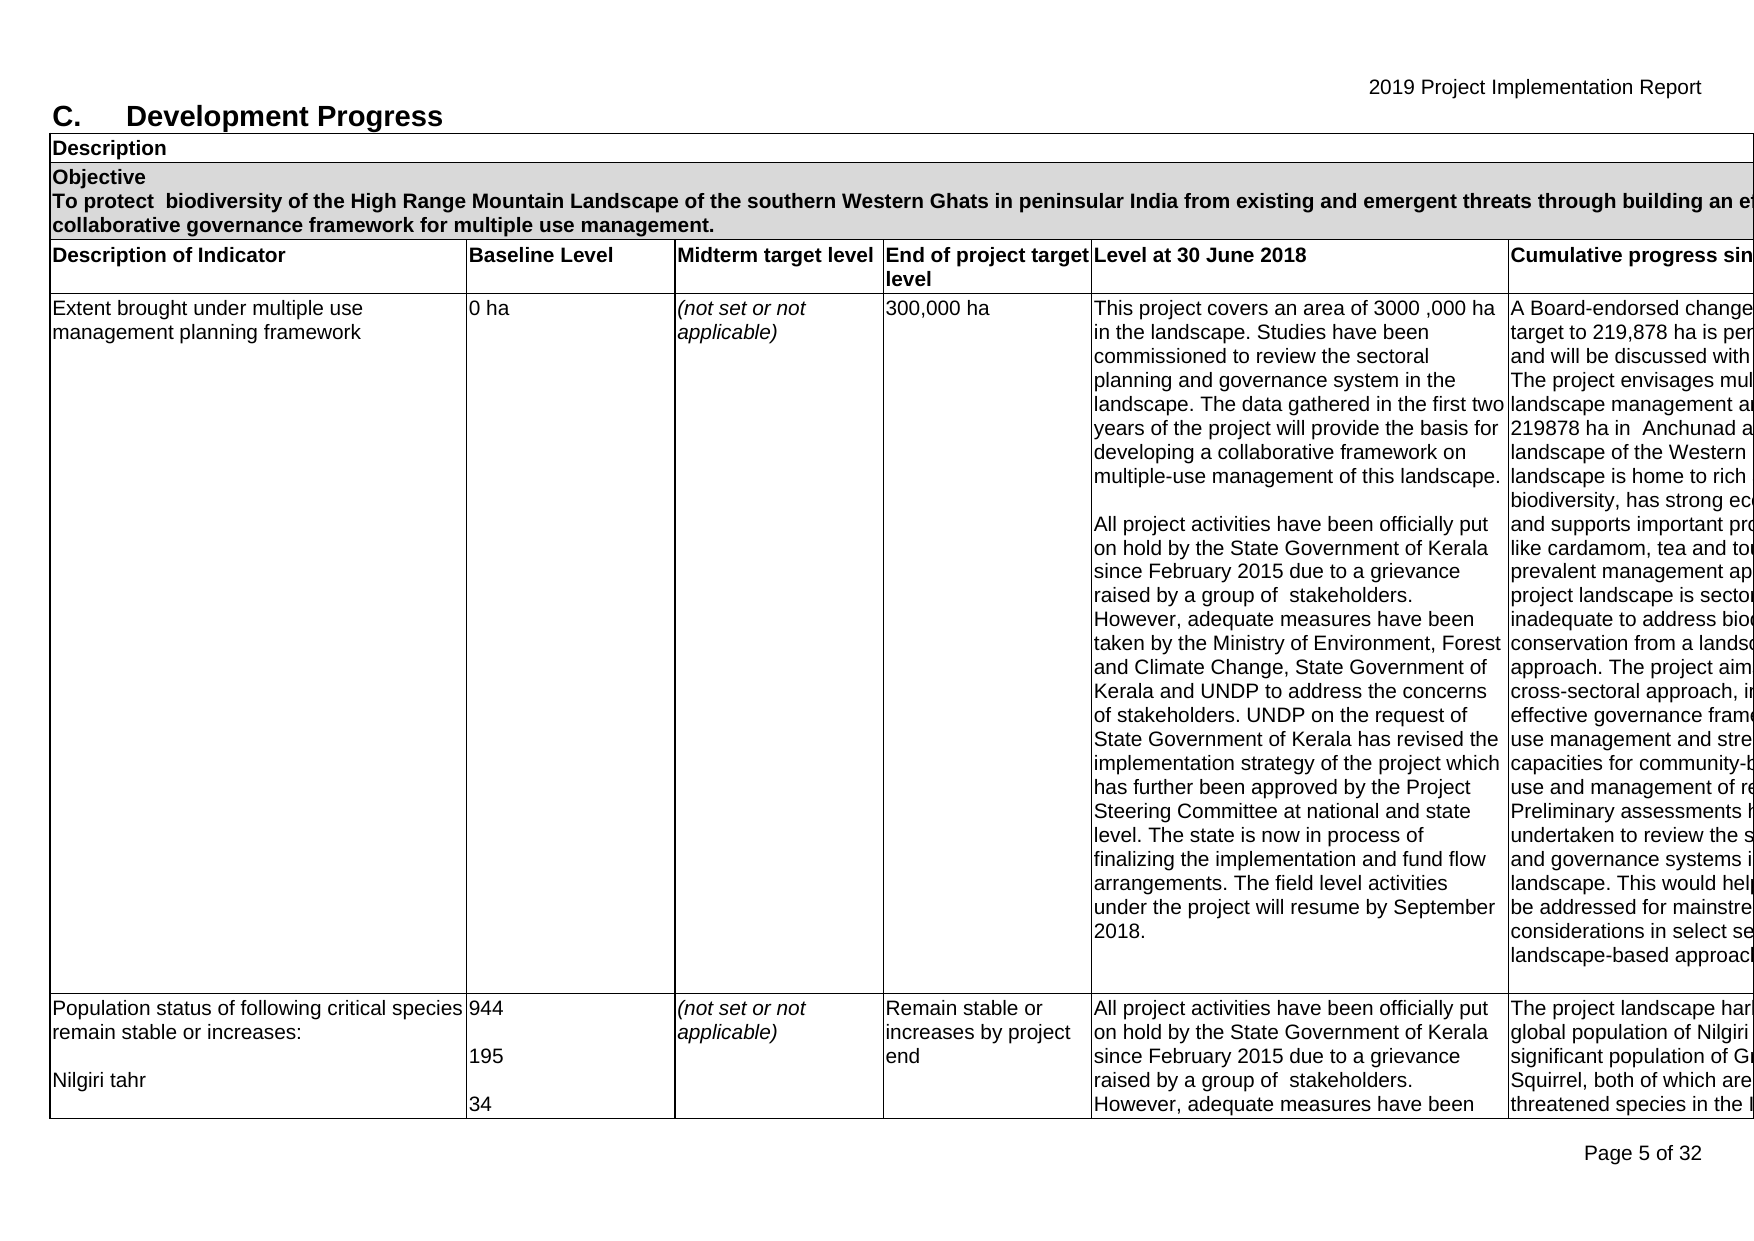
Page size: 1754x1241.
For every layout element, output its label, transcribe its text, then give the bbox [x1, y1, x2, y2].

table_cell End of project target level [884, 240, 1091, 292]
table_cell 300,000 ha [884, 294, 1091, 993]
table_cell 944 195 34 [467, 994, 674, 1118]
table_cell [51, 994, 466, 1118]
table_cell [1509, 994, 1753, 1118]
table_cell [884, 994, 1091, 1118]
table_cell Objective To protect biodiversity of the High Range Mountain Landscape of the southern Western Ghats in peninsular India from existing and emergent threats through building an effective collaborative governance framework for multiple use management. [51, 163, 1753, 239]
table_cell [676, 994, 883, 1118]
table_cell Level at 30 June 2018 [1092, 240, 1508, 292]
table_cell Midterm target level [676, 240, 883, 292]
table_cell Extent brought under multiple use management planning framework [51, 294, 466, 993]
table_cell A Board-endorsed change to reduce this target to 219,878 ha is pending approval, and will be discussed with UNDP-GEF HQ. The project envisages multi-sectoral landscape management and conservation of 219878 ha in Anchunad and adjoining landscape of the Western Ghats. The landscape is home to rich and endemic biodiversity, has strong eco-cultural affinities and supports important production sectors like cardamom, tea and tourism. The prevalent management approach in the project landscape is sector specific and inadequate to address biodiversity conservation from a landscape based approach. The project aims to adopt a cross-sectoral approach, incorporating effective governance framework, multiple-use management and strengthened capacities for community-based sustainable use and management of resources. Preliminary assessments have been undertaken to review the sectoral planning and governance systems in the project landscape. This would help analyze gaps to be addressed for mainstreaming biodiversity considerations in select sectors following a landscape-based approach. [1509, 294, 1753, 993]
table_cell Cumulative progress since project start [1509, 240, 1753, 292]
table_cell 0 ha [467, 294, 674, 993]
table_cell Baseline Level [467, 240, 674, 292]
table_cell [1092, 994, 1508, 1118]
table_cell Description of Indicator [51, 240, 466, 292]
table_header Description [51, 134, 1753, 162]
table_cell (not set or not applicable) [676, 294, 883, 993]
table_cell This project covers an area of 3000 ,000 ha in the landscape. Studies have been commissioned to review the sectoral planning and governance system in the landscape. The data gathered in the first two years of the project will provide the basis for developing a collaborative framework on multiple-use management of this landscape. All project activities have been officially put on hold by the State Government of Kerala since February 2015 due to a grievance raised by a group of stakeholders. However, adequate measures have been taken by the Ministry of Environment, Forest and Climate Change, State Government of Kerala and UNDP to address the concerns of stakeholders. UNDP on the request of State Government of Kerala has revised the implementation strategy of the project which has further been approved by the Project Steering Committee at national and state level. The state is now in process of finalizing the implementation and fund flow arrangements. The field level activities under the project will resume by September 2018. [1092, 294, 1508, 993]
subtitle Development Progress [52, 99, 1702, 132]
